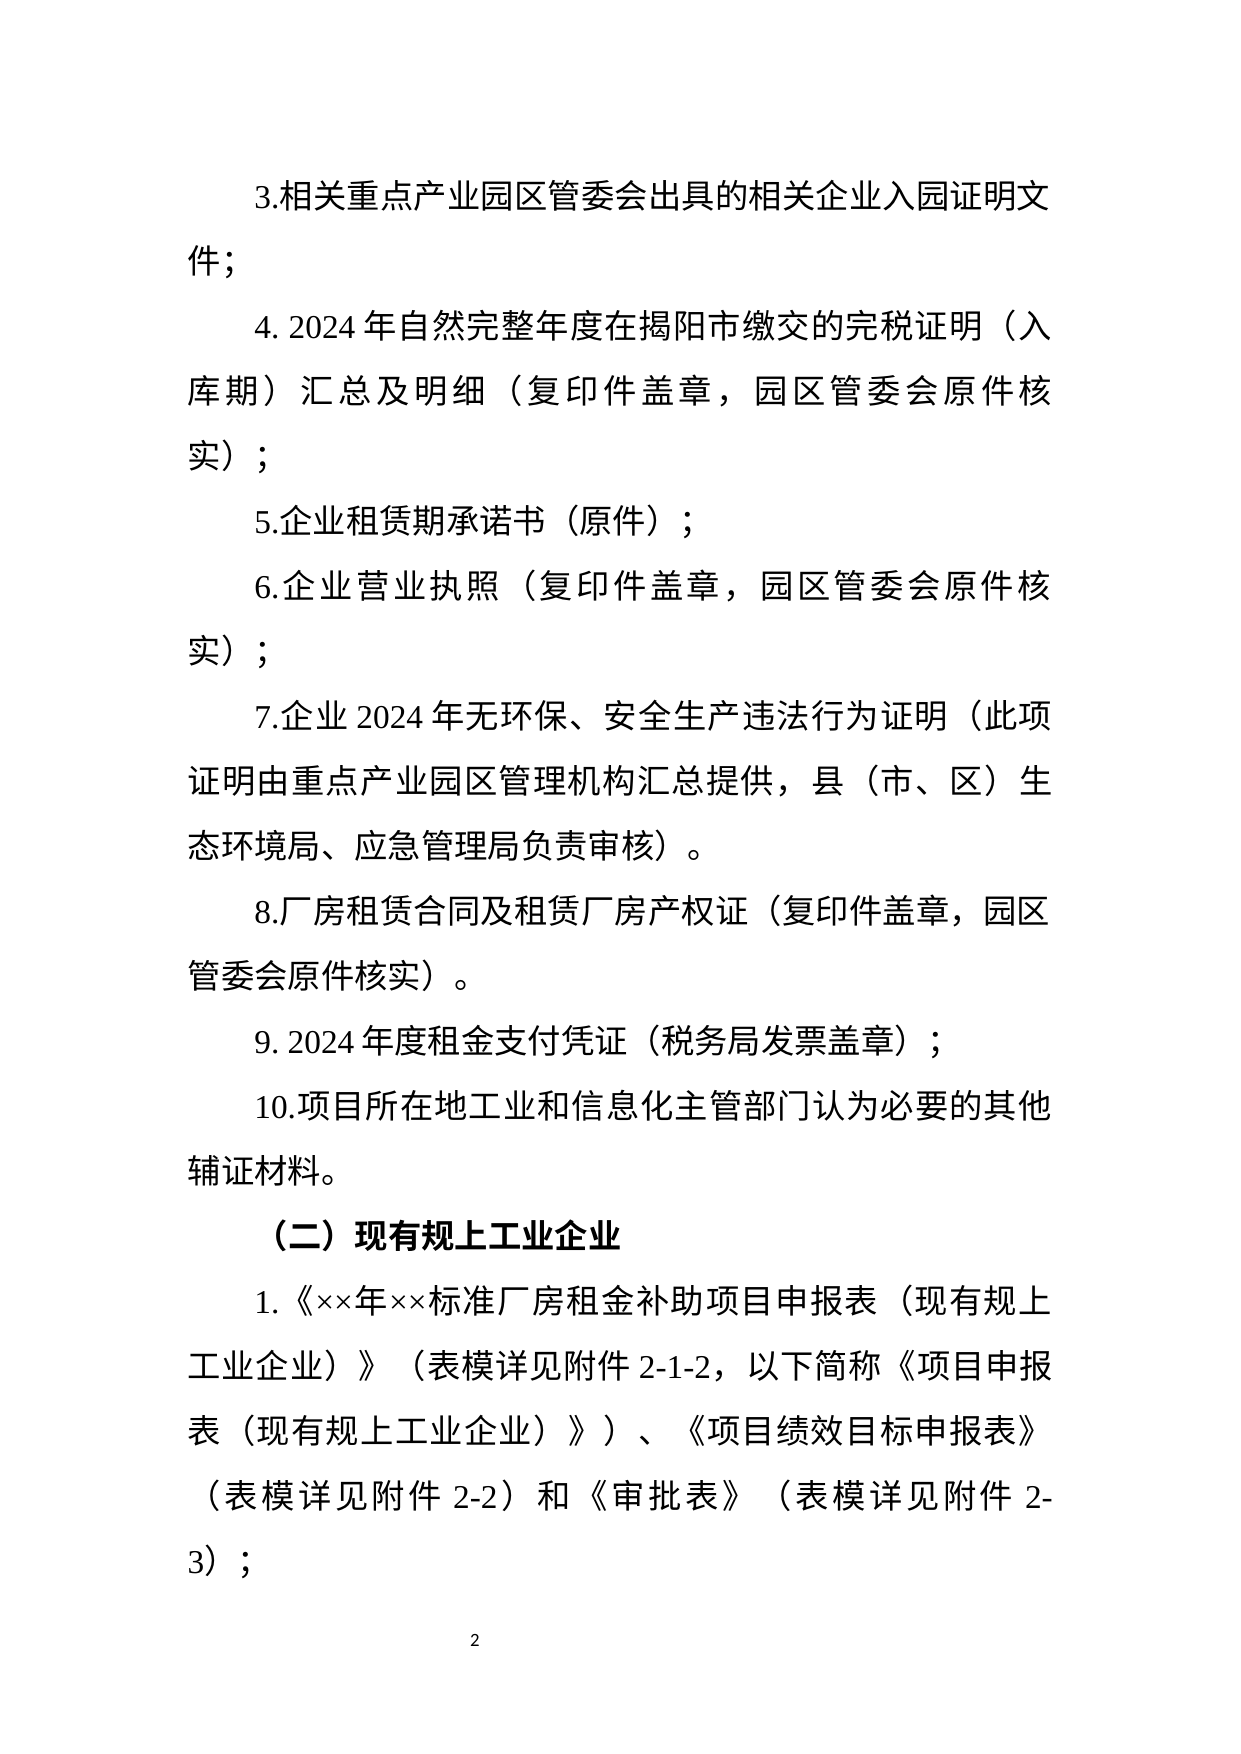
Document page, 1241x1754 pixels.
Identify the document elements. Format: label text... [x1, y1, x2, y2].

text 9. 2024年度租金支付凭证（税务局发票盖章）； [187, 1007, 1053, 1072]
text 4. 2024年自然完整年度在揭阳市缴交的完税证明（入库期）汇总及明细（复印件盖章，园区管委会原件核实）； [187, 292, 1053, 487]
text 7.企业2024年无环保、安全生产违法行为证明（此项证明由重点产业园区管理机构汇总提供，县（市、区）生态环境局、应急管理局负责审核）。 [187, 682, 1053, 877]
text 8.厂房租赁合同及租赁厂房产权证（复印件盖章，园区管委会原件核实）。 [187, 877, 1053, 1007]
text 5.企业租赁期承诺书（原件）； [187, 487, 1053, 552]
text 6.企业营业执照（复印件盖章，园区管委会原件核实）； [187, 552, 1053, 682]
list 1.《××年××标准厂房租金补助项目申报表（现有规上工业企业）》（表模详见附件2-1-2，以下简称《项目申报表（现有规上工业企业）》）、《项目绩效目标申报表》（表模详见附件2-2）和《审批表》（表模详见附件2-3）； [187, 1267, 1053, 1592]
text 10.项目所在地工业和信息化主管部门认为必要的其他辅证材料。 [187, 1072, 1053, 1202]
list （二）现有规上工业企业 [187, 1202, 1053, 1267]
text 3.相关重点产业园区管委会出具的相关企业入园证明文件； [187, 162, 1053, 292]
